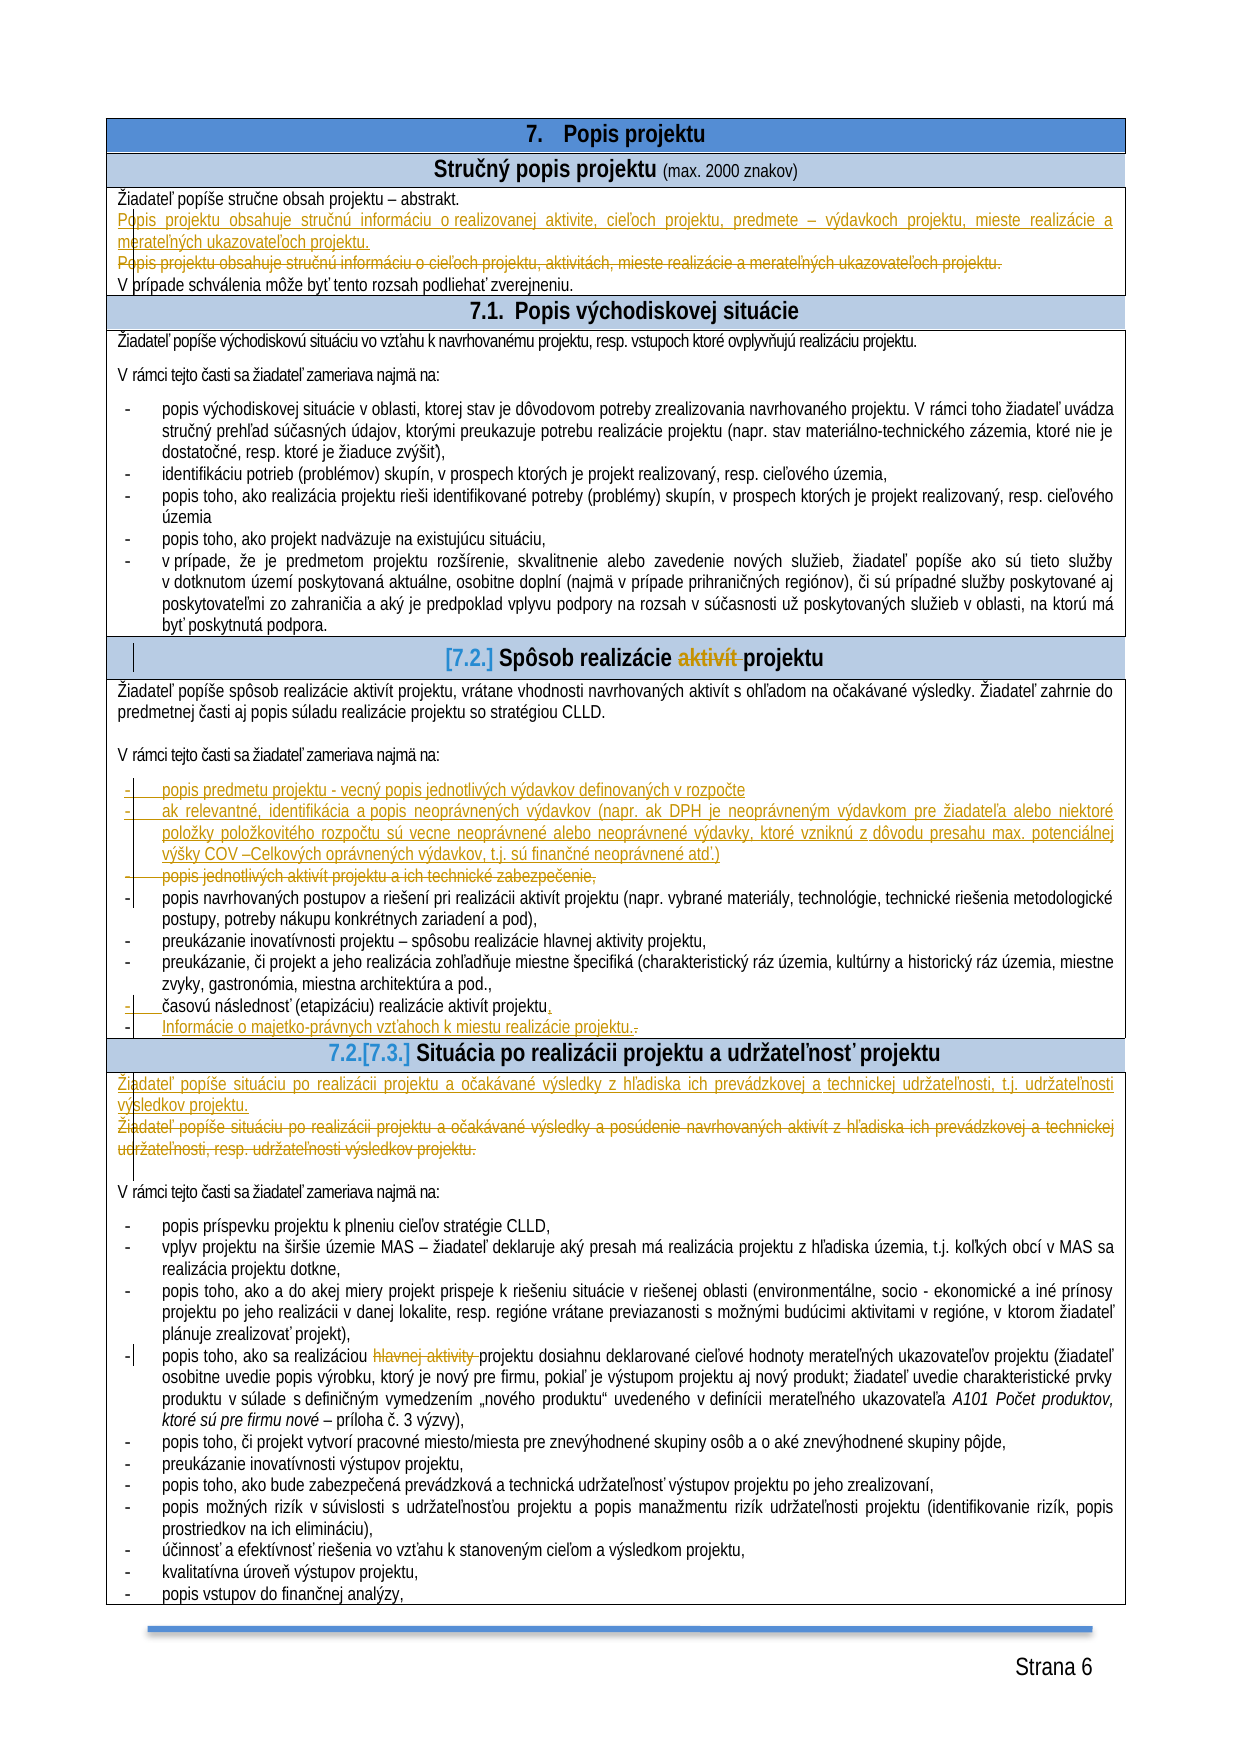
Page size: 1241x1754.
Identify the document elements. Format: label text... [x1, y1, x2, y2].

table_cell Popis východiskovej situácie [107, 296, 1125, 329]
table_cell Žiadateľ popíše stručne obsah projektu – abstrakt. V prípade schválenia môže byť tento rozsah podliehať zverejneniu. [107, 188, 1125, 295]
table_cell Stručný popis projektu (max. 2000 znakov) [107, 154, 1125, 187]
table_cell Spôsob realizácie projektu [107, 637, 1125, 679]
table_header Popis projektu [107, 119, 1125, 152]
table_cell Situácia po realizácii projektu a udržateľnosť projektu [107, 1039, 1125, 1072]
table_cell Žiadateľ popíše východiskovú situáciu vo vzťahu k navrhovanému projektu, resp. vstupoch ktoré ovplyvňujú realizáciu projektu. V rámci tejto časti sa žiadateľ zameriava najmä na: popis východiskovej situácie v oblasti, ktorej stav je dôvodovom potreby zrealizovania navrhovaného projektu. V rámci toho žiadateľ uvádza stručný prehľad súčasných údajov, ktorými preukazuje potrebu realizácie projektu (napr. stav materiálno-technického zázemia, ktoré nie je dostatočné, resp. ktoré je žiaduce zvýšiť), identifikáciu potrieb (problémov) skupín, v prospech ktorých je projekt realizovaný, resp. cieľového územia, popis toho, ako realizácia projektu rieši identifikované potreby (problémy) skupín, v prospech ktorých je projekt realizovaný, resp. cieľového územia popis toho, ako projekt nadväzuje na existujúcu situáciu, v prípade, že je predmetom projektu rozšírenie, skvalitnenie alebo zavedenie nových služieb, žiadateľ popíše ako sú tieto služby v dotknutom území poskytovaná aktuálne, osobitne doplní (najmä v prípade prihraničných regiónov), či sú prípadné služby poskytované aj poskytovateľmi zo zahraničia a aký je predpoklad vplyvu podpory na rozsah v súčasnosti už poskytovaných služieb v oblasti, na ktorú má byť poskytnutá podpora. [107, 331, 1125, 636]
table_cell Žiadateľ popíše spôsob realizácie aktivít projektu, vrátane vhodnosti navrhovaných aktivít s ohľadom na očakávané výsledky. Žiadateľ zahrnie do predmetnej časti aj popis súladu realizácie projektu so stratégiou CLLD. V rámci tejto časti sa žiadateľ zameriava najmä na: popis navrhovaných postupov a riešení pri realizácii aktivít projektu (napr. vybrané materiály, technológie, technické riešenia metodologické postupy, potreby nákupu konkrétnych zariadení a pod), preukázanie inovatívnosti projektu – spôsobu realizácie hlavnej aktivity projektu, preukázanie, či projekt a jeho realizácia zohľadňuje miestne špecifiká (charakteristický ráz územia, kultúrny a historický ráz územia, miestne zvyky, gastronómia, miestna architektúra a pod., časovú následnosť (etapizáciu) realizácie aktivít projektu [107, 680, 1125, 1038]
